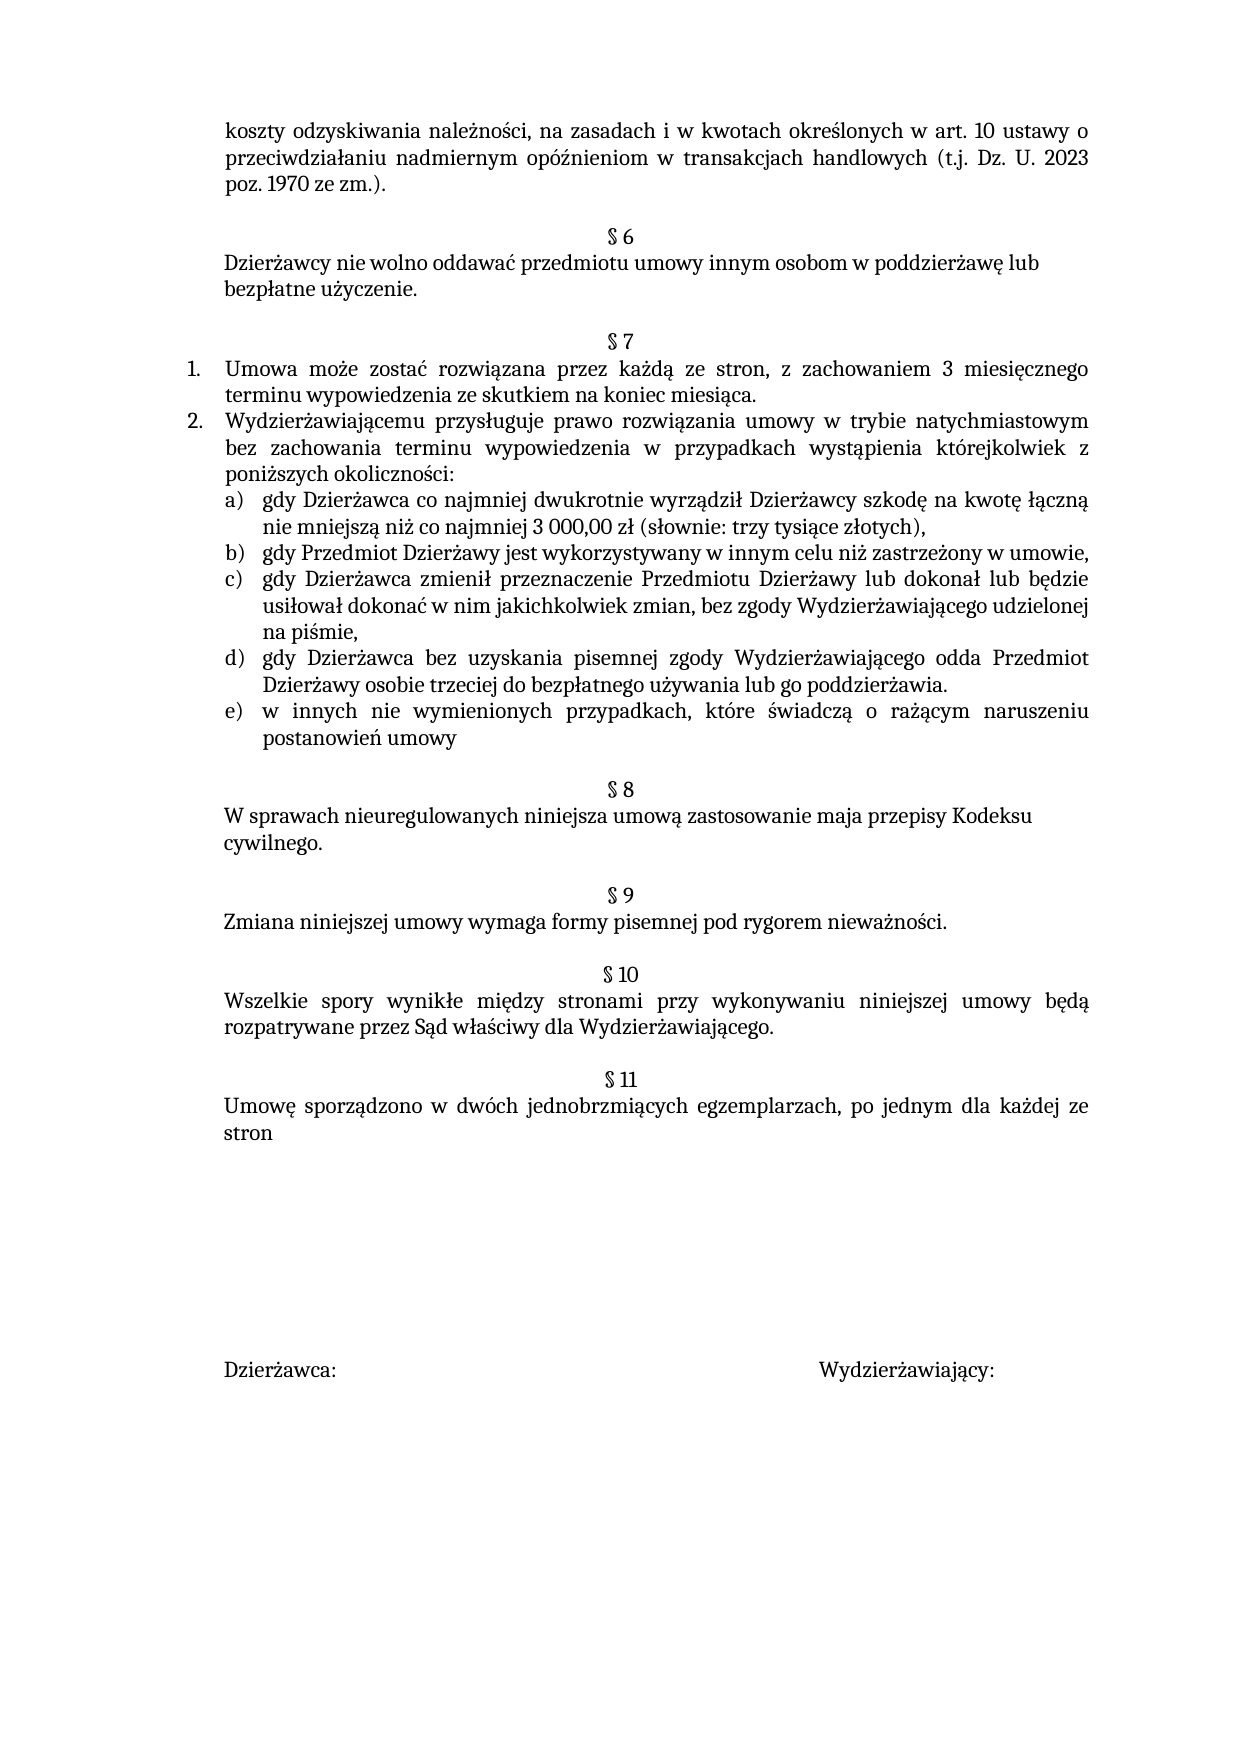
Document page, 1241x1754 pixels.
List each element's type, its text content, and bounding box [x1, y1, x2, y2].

text § 9 [150, 882, 1090, 909]
list gdy Dzierżawca zmienił przeznaczenie Przedmiotu Dzierżawy lub dokonał lub będzie usiłował dokonać w nim jakichkolwiek zmian, bez zgody Wydzierżawiającego udzielonej na piśmie, [225, 566, 1090, 645]
text bezpłatne użyczenie. [150, 276, 1090, 303]
text Dzierżawca: Wydzierżawiający: [150, 1357, 1090, 1383]
list gdy Dzierżawca bez uzyskania pisemnej zgody Wydzierżawiającego odda Przedmiot Dzierżawy osobie trzeciej do bezpłatnego używania lub go poddzierżawia. [225, 645, 1090, 698]
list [187, 118, 1090, 197]
list gdy Przedmiot Dzierżawy jest wykorzystywany w innym celu niż zastrzeżony w umowie, [225, 540, 1090, 566]
text Dzierżawcy nie wolno oddawać przedmiotu umowy innym osobom w poddzierżawę lub [150, 250, 1090, 276]
list Umowa może zostać rozwiązana przez każdą ze stron, z zachowaniem 3 miesięcznego terminu wypowiedzenia ze skutkiem na koniec miesiąca. [187, 355, 1090, 408]
list gdy Dzierżawca co najmniej dwukrotnie wyrządził Dzierżawcy szkodę na kwotę łączną nie mniejszą niż co najmniej 3 000,00 zł (słownie: trzy tysiące złotych), [225, 487, 1090, 540]
text § 6 [150, 223, 1090, 250]
text cywilnego. [150, 830, 1090, 856]
text W sprawach nieuregulowanych niniejsza umową zastosowanie maja przepisy Kodeksu [150, 803, 1090, 830]
text § 7 [150, 329, 1090, 355]
text § 11 [150, 1067, 1090, 1093]
list Wydzierżawiającemu przysługuje prawo rozwiązania umowy w trybie natychmiastowym bez zachowania terminu wypowiedzenia w przypadkach wystąpienia którejkolwiek z poniższych okoliczności: [187, 408, 1090, 487]
list w innych nie wymienionych przypadkach, które świadczą o rażącym naruszeniu postanowień umowy [225, 698, 1090, 751]
text Umowę sporządzono w dwóch jednobrzmiących egzemplarzach, po jednym dla każdej ze stron [224, 1093, 1090, 1146]
text § 8 [150, 777, 1090, 803]
text Wszelkie spory wynikłe między stronami przy wykonywaniu niniejszej umowy będą rozpatrywane przez Sąd właściwy dla Wydzierżawiającego. [224, 988, 1090, 1041]
text Zmiana niniejszej umowy wymaga formy pisemnej pod rygorem nieważności. [150, 909, 1090, 935]
text § 10 [150, 961, 1090, 988]
